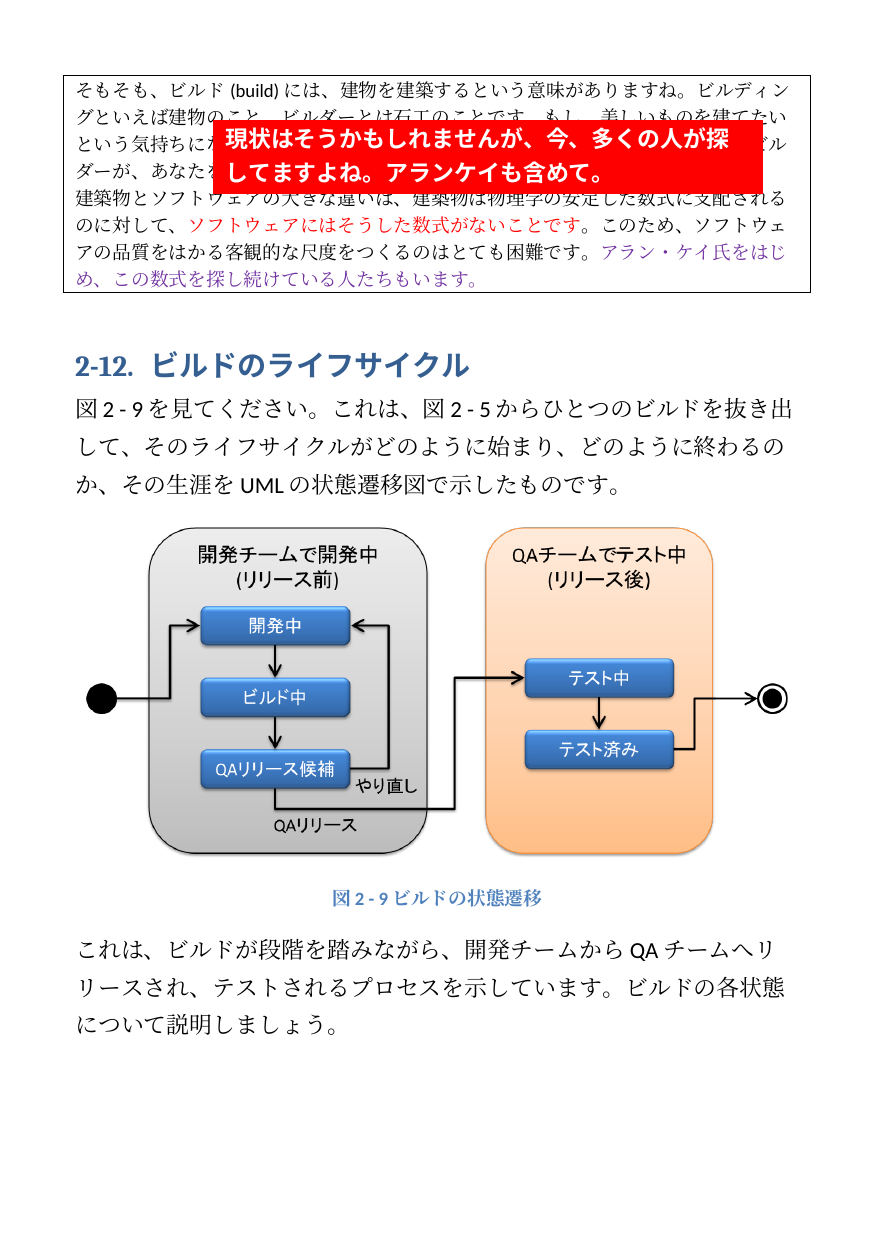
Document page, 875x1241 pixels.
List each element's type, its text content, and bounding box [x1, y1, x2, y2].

text これは、ビルドが段階を踏みながら、開発チームからQAチームへリリースされ、テストされるプロセスを示しています。ビルドの各状態について説明しましょう。 [75, 932, 799, 1040]
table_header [64, 76, 810, 292]
text 図2 - 9 ビルドの状態遷移 [75, 884, 799, 911]
picture [86, 525, 788, 859]
subtitle ビルドのライフサイクル [75, 343, 799, 385]
text 図2 - 9を見てください。これは、図2 - 5からひとつのビルドを抜き出して、そのライフサイクルがどのように始まり、どのように終わるのか、その生涯をUMLの状態遷移図で示したものです。 [75, 391, 799, 500]
